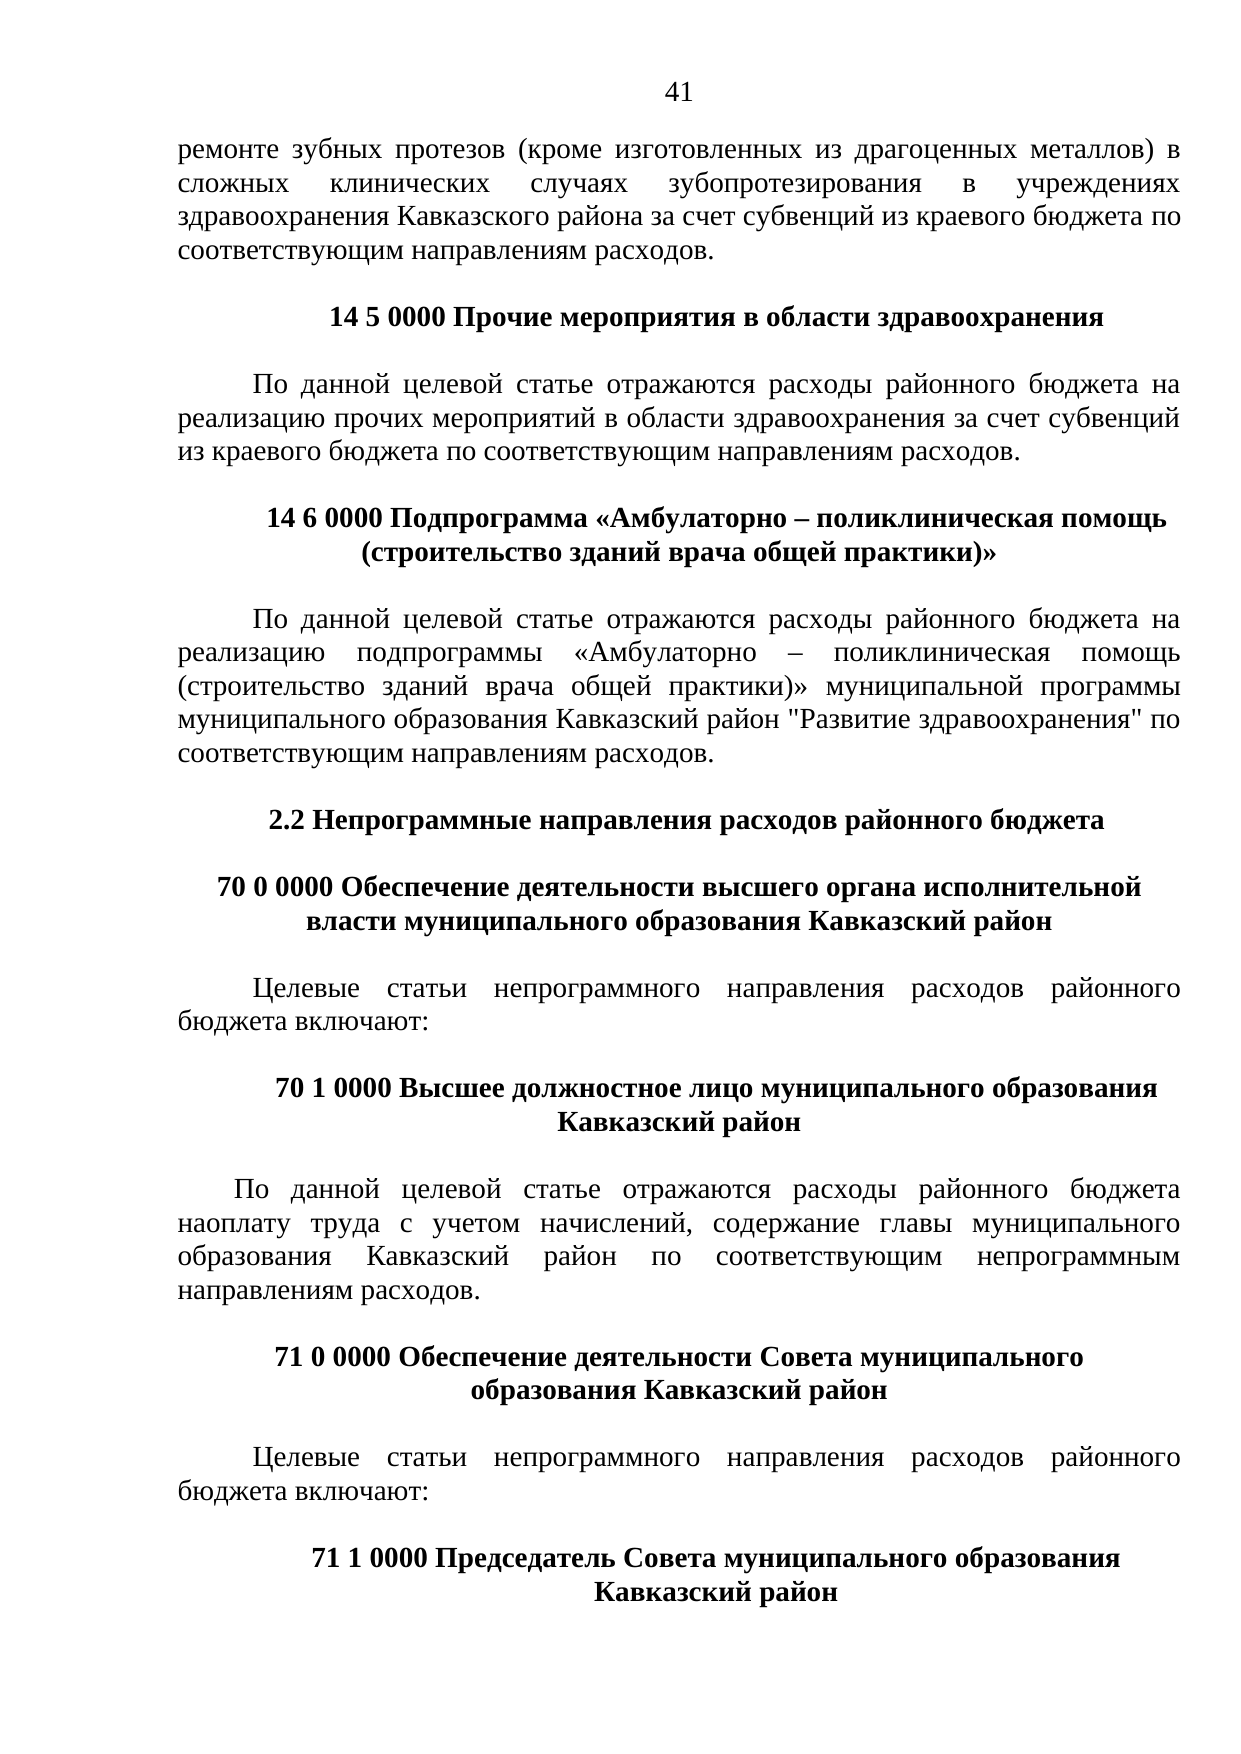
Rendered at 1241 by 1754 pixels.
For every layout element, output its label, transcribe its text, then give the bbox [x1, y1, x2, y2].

text 70 1 0000 Высшее должностное лицо муниципального образования Кавказский район [177, 1071, 1181, 1138]
text Кавказский район [177, 1574, 1181, 1607]
text 71 1 0000 Председатель Совета муниципального образования [177, 1540, 1181, 1574]
text По данной целевой статье отражаются расходы районного бюджета на реализацию подпрограммы «Амбулаторно – поликлиническая помощь (строительство зданий врача общей практики)» муниципальной программы муниципального образования Кавказский район "Развитие здравоохранения" по соответствующим направлениям расходов. [177, 601, 1181, 769]
text Целевые статьи непрограммного направления расходов районного бюджета включают: [177, 970, 1181, 1037]
text образования Кавказский район [177, 1372, 1181, 1406]
text Целевые статьи непрограммного направления расходов районного бюджета включают: [177, 1439, 1181, 1507]
text 14 6 0000 Подпрограмма «Амбулаторно – поликлиническая помощь (строительство зданий врача общей практики)» [177, 500, 1181, 567]
text 70 0 0000 Обеспечение деятельности высшего органа исполнительной власти муниципального образования Кавказский район [177, 869, 1181, 936]
text 2.2 Непрограммные направления расходов районного бюджета [251, 802, 1122, 836]
text По данной целевой статье отражаются расходы районного бюджета наоплату труда с учетом начислений, содержание главы муниципального образования Кавказский район по соответствующим непрограммным направлениям расходов. [177, 1171, 1181, 1305]
text По данной целевой статье отражаются расходы районного бюджета на реализацию прочих мероприятий в области здравоохранения за счет субвенций из краевого бюджета по соответствующим направлениям расходов. [177, 366, 1181, 467]
text 71 0 0000 Обеспечение деятельности Совета муниципального [177, 1339, 1181, 1372]
text 14 5 0000 Прочие мероприятия в области здравоохранения [177, 299, 1181, 333]
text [177, 131, 1181, 266]
